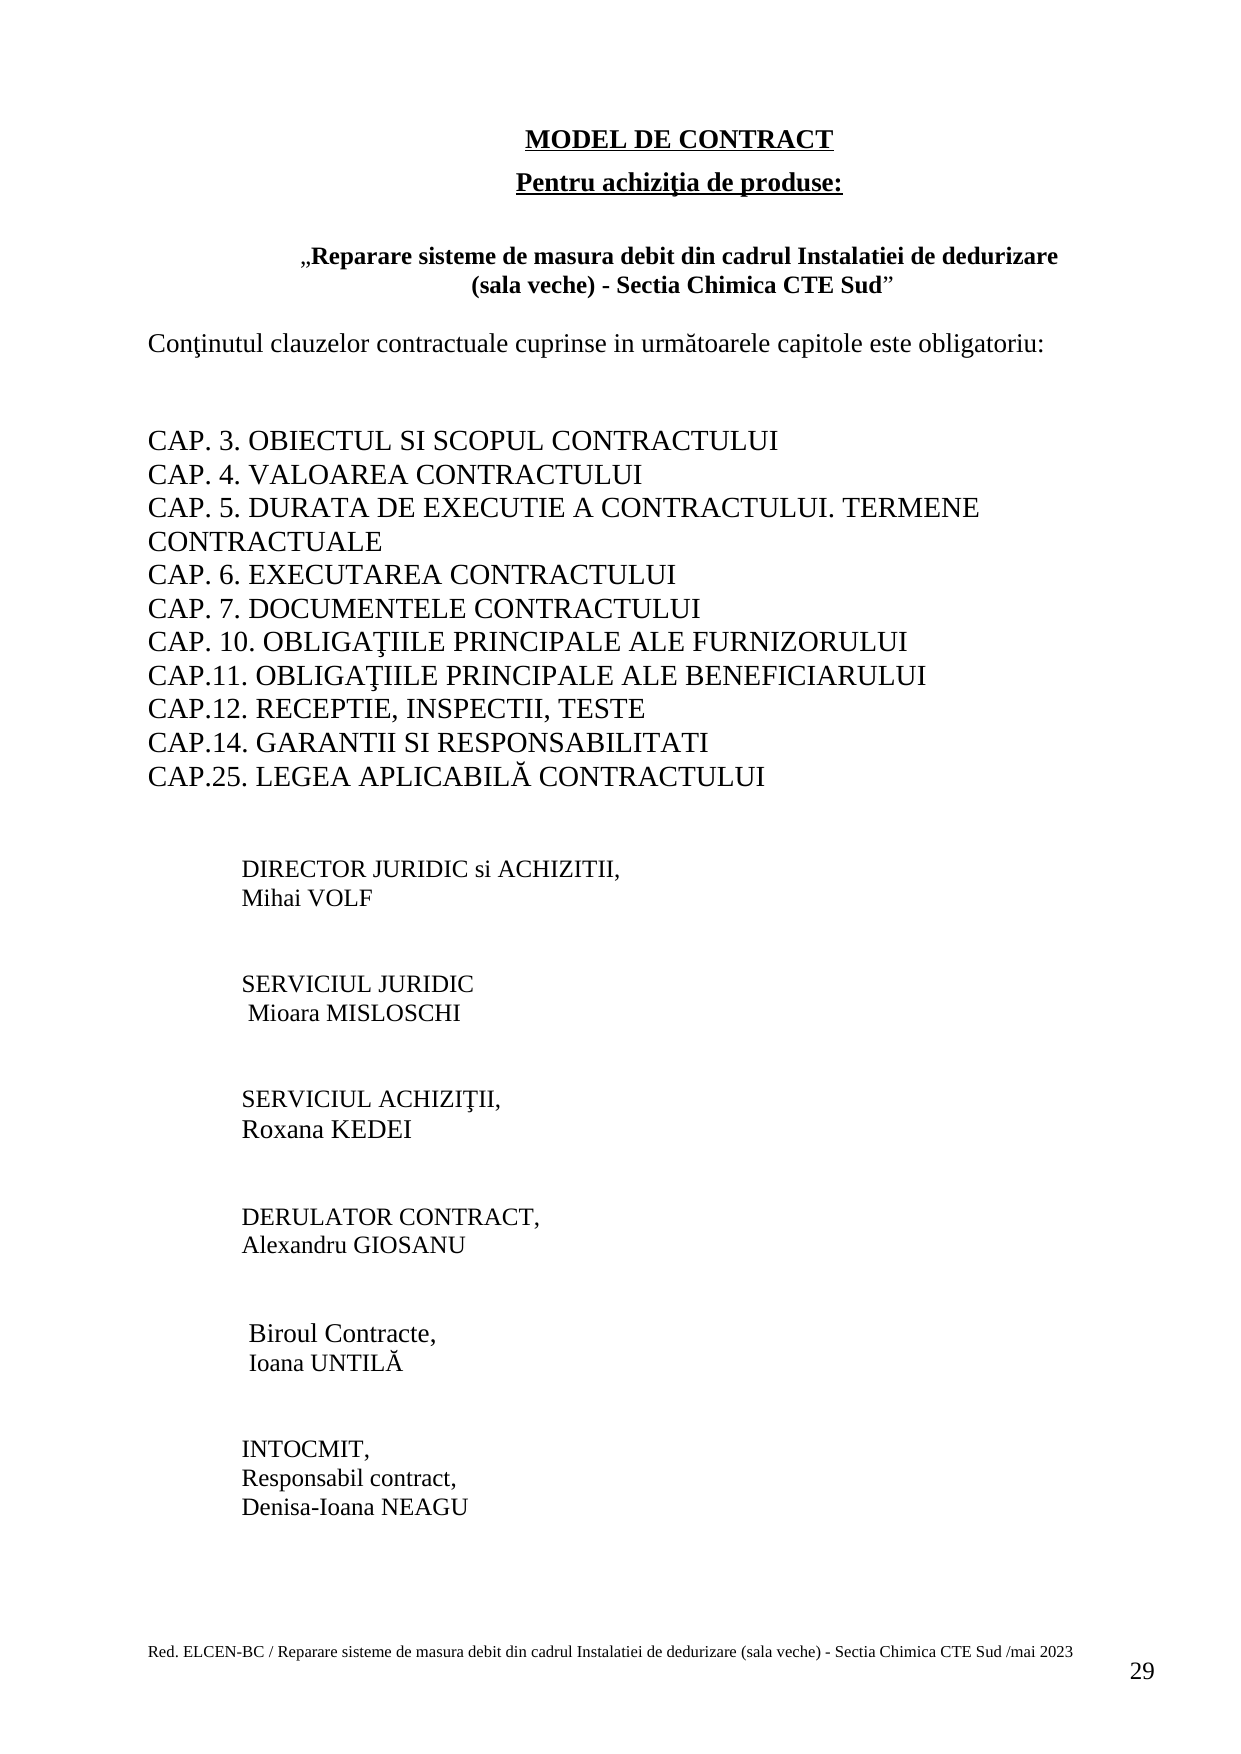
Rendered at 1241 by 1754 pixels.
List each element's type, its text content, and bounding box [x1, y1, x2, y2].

subtitle MODEL DE CONTRACT [148, 123, 1211, 154]
text Derulator contract, [241, 1202, 1211, 1231]
text CAP. 3. OBIECTUL SI SCOPUL CONTRACTULUI [148, 423, 1211, 457]
text DIRECTOR JURIDIC si ACHIZITII, [241, 854, 1211, 883]
text „Reparare sisteme de masura debit din cadrul Instalatiei de dedurizare [148, 241, 1211, 270]
text Alexandru GIOSANU [168, 1231, 1211, 1259]
text CAP. 7. DOCUMENTELE CONTRACTULUI [148, 591, 1211, 624]
text Ioana UNTILĂ [148, 1348, 1211, 1377]
text CAP. 10. OBLIGAŢIILE PRINCIPALE ALE FURNIZORULUI [148, 624, 1211, 658]
text CAP.11. OBLIGAŢIILE PRINCIPALE ALE BENEFICIARULUI [148, 658, 1211, 692]
text SERVICIUL ACHIZIŢII, [241, 1084, 1211, 1113]
text SERVICIUL JURIDIC [241, 969, 1211, 998]
text CAP. 4. VALOAREA CONTRACTULUI [148, 457, 1211, 490]
text CAP.25. LEGEA APLICABILĂ CONTRACTULUI [148, 759, 1211, 792]
text Roxana KEDEI [241, 1113, 1211, 1144]
text CAP. 5. DURATA DE EXECUTIE A CONTRACTULUI. TERMENE CONTRACTUALE [148, 490, 1211, 557]
text Denisa-Ioana NEAGU [168, 1492, 1211, 1521]
text Conţinutul clauzelor contractuale cuprinse in următoarele capitole este obligatoriu: [148, 327, 1211, 358]
text CAP.12. RECEPTIE, INSPECTII, TESTE [148, 692, 1211, 725]
text Mihai VOLF [241, 883, 1211, 912]
text CAP. 6. EXECUTAREA CONTRACTULUI [148, 557, 1211, 591]
text Intocmit, [168, 1434, 1211, 1463]
text (sala veche) - Sectia Chimica CTE Sud” [148, 270, 1211, 299]
subtitle Pentru achiziţia de produse: [148, 166, 1211, 197]
text Biroul Contracte, [148, 1317, 1211, 1348]
text Mioara MISLOSCHI [241, 998, 1211, 1027]
text Responsabil contract, [168, 1463, 1211, 1492]
text CAP.14. GARANTII SI RESPONSABILITATI [148, 725, 1211, 759]
